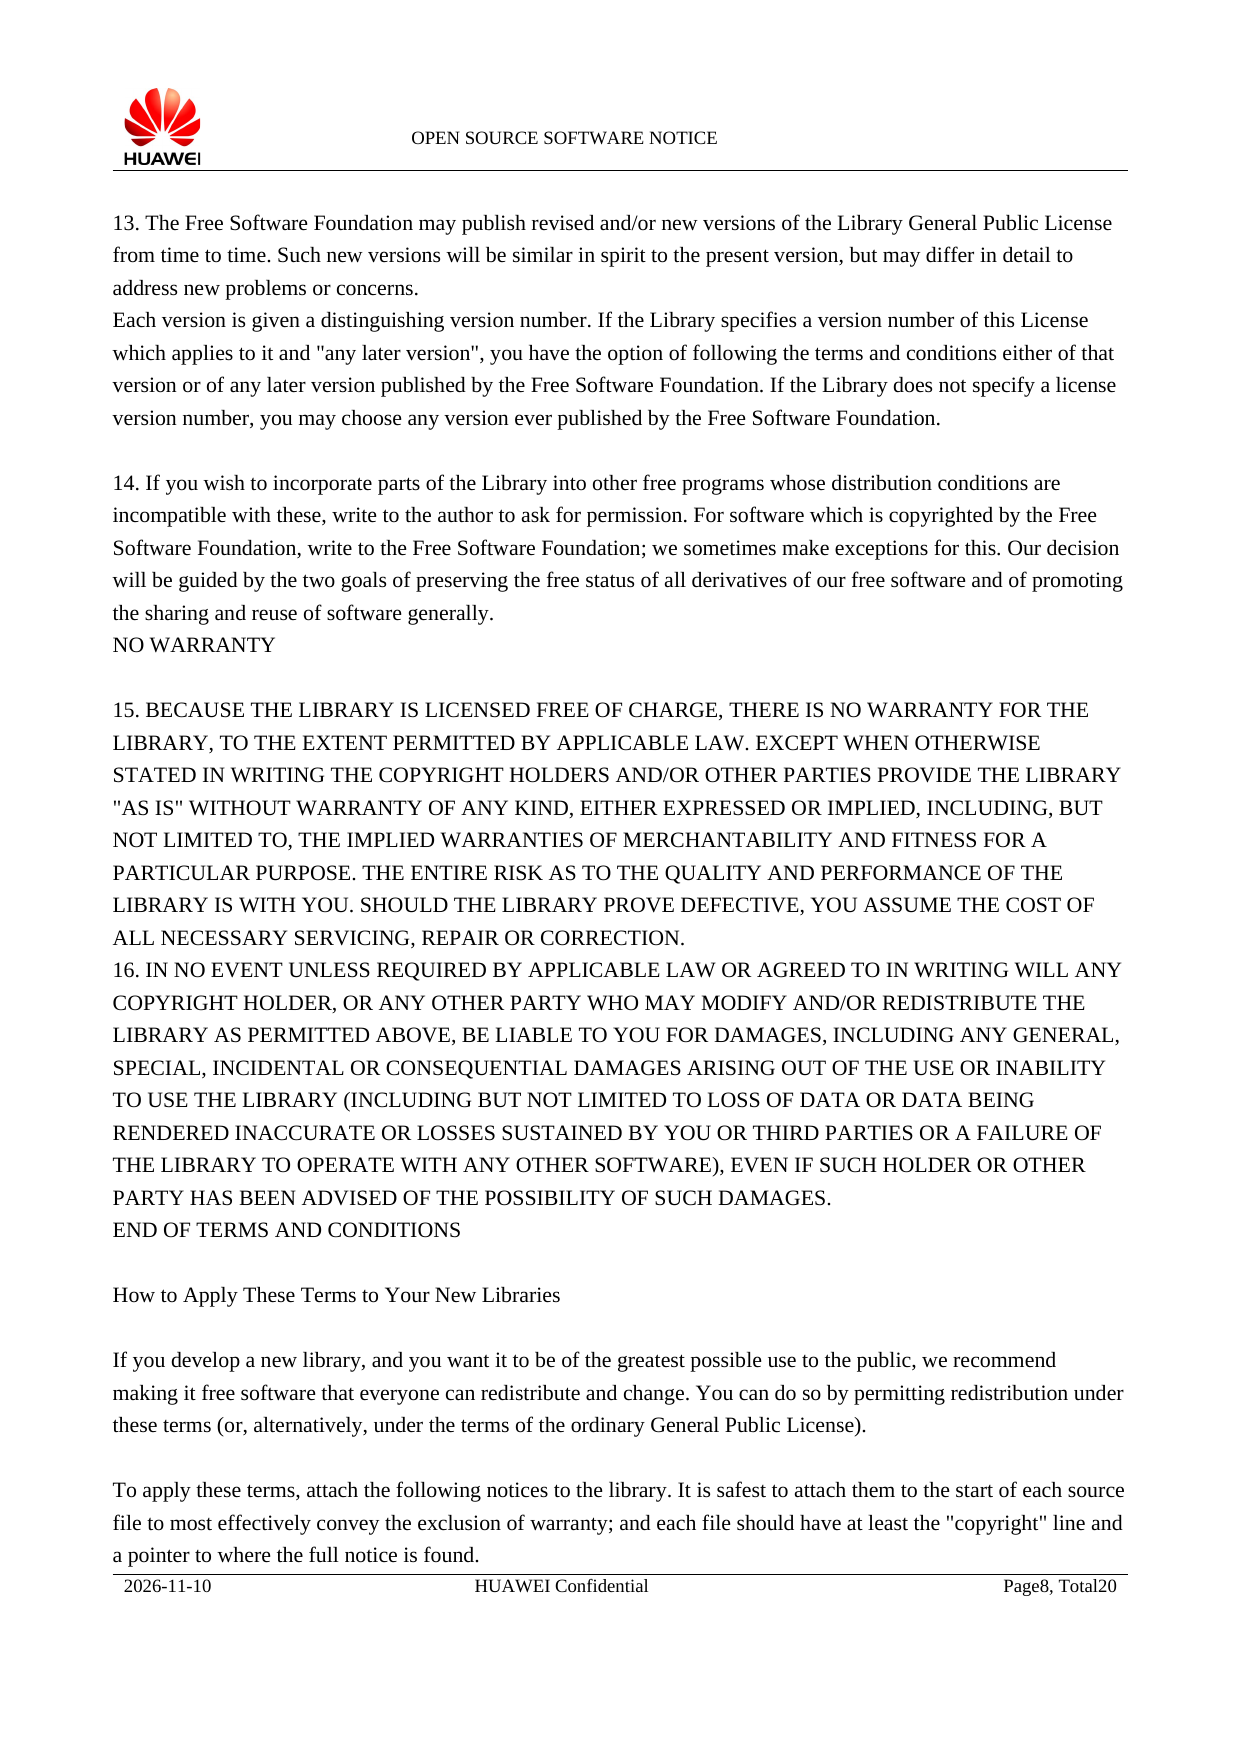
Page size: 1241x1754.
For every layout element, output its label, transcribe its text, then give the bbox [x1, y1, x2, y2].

text Each version is given a distinguishing version number. If the Library specifies a version number of this License which applies to it and "any later version", you have the option of following the terms and conditions either of that version or of any later version published by the Free Software Foundation. If the Library does not specify a license version number, you may choose any version ever published by the Free Software Foundation. [112, 304, 1128, 434]
text 14. If you wish to incorporate parts of the Library into other free programs whose distribution conditions are incompatible with these, write to the author to ask for permission. For software which is copyrighted by the Free Software Foundation, write to the Free Software Foundation; we sometimes make exceptions for this. Our decision will be guided by the two goals of preserving the free status of all derivatives of our free software and of promoting the sharing and reuse of software generally. [112, 466, 1128, 629]
text 15. BECAUSE THE LIBRARY IS LICENSED FREE OF CHARGE, THERE IS NO WARRANTY FOR THE LIBRARY, TO THE EXTENT PERMITTED BY APPLICABLE LAW. EXCEPT WHEN OTHERWISE STATED IN WRITING THE COPYRIGHT HOLDERS AND/OR OTHER PARTIES PROVIDE THE LIBRARY "AS IS" WITHOUT WARRANTY OF ANY KIND, EITHER EXPRESSED OR IMPLIED, INCLUDING, BUT NOT LIMITED TO, THE IMPLIED WARRANTIES OF MERCHANTABILITY AND FITNESS FOR A PARTICULAR PURPOSE. THE ENTIRE RISK AS TO THE QUALITY AND PERFORMANCE OF THE LIBRARY IS WITH YOU. SHOULD THE LIBRARY PROVE DEFECTIVE, YOU ASSUME THE COST OF ALL NECESSARY SERVICING, REPAIR OR CORRECTION. [112, 694, 1128, 954]
text 13. The Free Software Foundation may publish revised and/or new versions of the Library General Public License from time to time. Such new versions will be similar in spirit to the present version, but may differ in detail to address new problems or concerns. [112, 206, 1128, 304]
text NO WARRANTY [112, 629, 1128, 661]
text To apply these terms, attach the following notices to the library. It is safest to attach them to the start of each source file to most effectively convey the exclusion of warranty; and each file should have at least the "copyright" line and a pointer to where the full notice is found. [112, 1474, 1128, 1571]
text 16. IN NO EVENT UNLESS REQUIRED BY APPLICABLE LAW OR AGREED TO IN WRITING WILL ANY COPYRIGHT HOLDER, OR ANY OTHER PARTY WHO MAY MODIFY AND/OR REDISTRIBUTE THE LIBRARY AS PERMITTED ABOVE, BE LIABLE TO YOU FOR DAMAGES, INCLUDING ANY GENERAL, SPECIAL, INCIDENTAL OR CONSEQUENTIAL DAMAGES ARISING OUT OF THE USE OR INABILITY TO USE THE LIBRARY (INCLUDING BUT NOT LIMITED TO LOSS OF DATA OR DATA BEING RENDERED INACCURATE OR LOSSES SUSTAINED BY YOU OR THIRD PARTIES OR A FAILURE OF THE LIBRARY TO OPERATE WITH ANY OTHER SOFTWARE), EVEN IF SUCH HOLDER OR OTHER PARTY HAS BEEN ADVISED OF THE POSSIBILITY OF SUCH DAMAGES. [112, 954, 1128, 1214]
picture [124, 88, 201, 165]
text END OF TERMS AND CONDITIONS [112, 1214, 1128, 1246]
text If you develop a new library, and you want it to be of the greatest possible use to the public, we recommend making it free software that everyone can redistribute and change. You can do so by permitting redistribution under these terms (or, alternatively, under the terms of the ordinary General Public License). [112, 1344, 1128, 1441]
text How to Apply These Terms to Your New Libraries [112, 1279, 1128, 1311]
